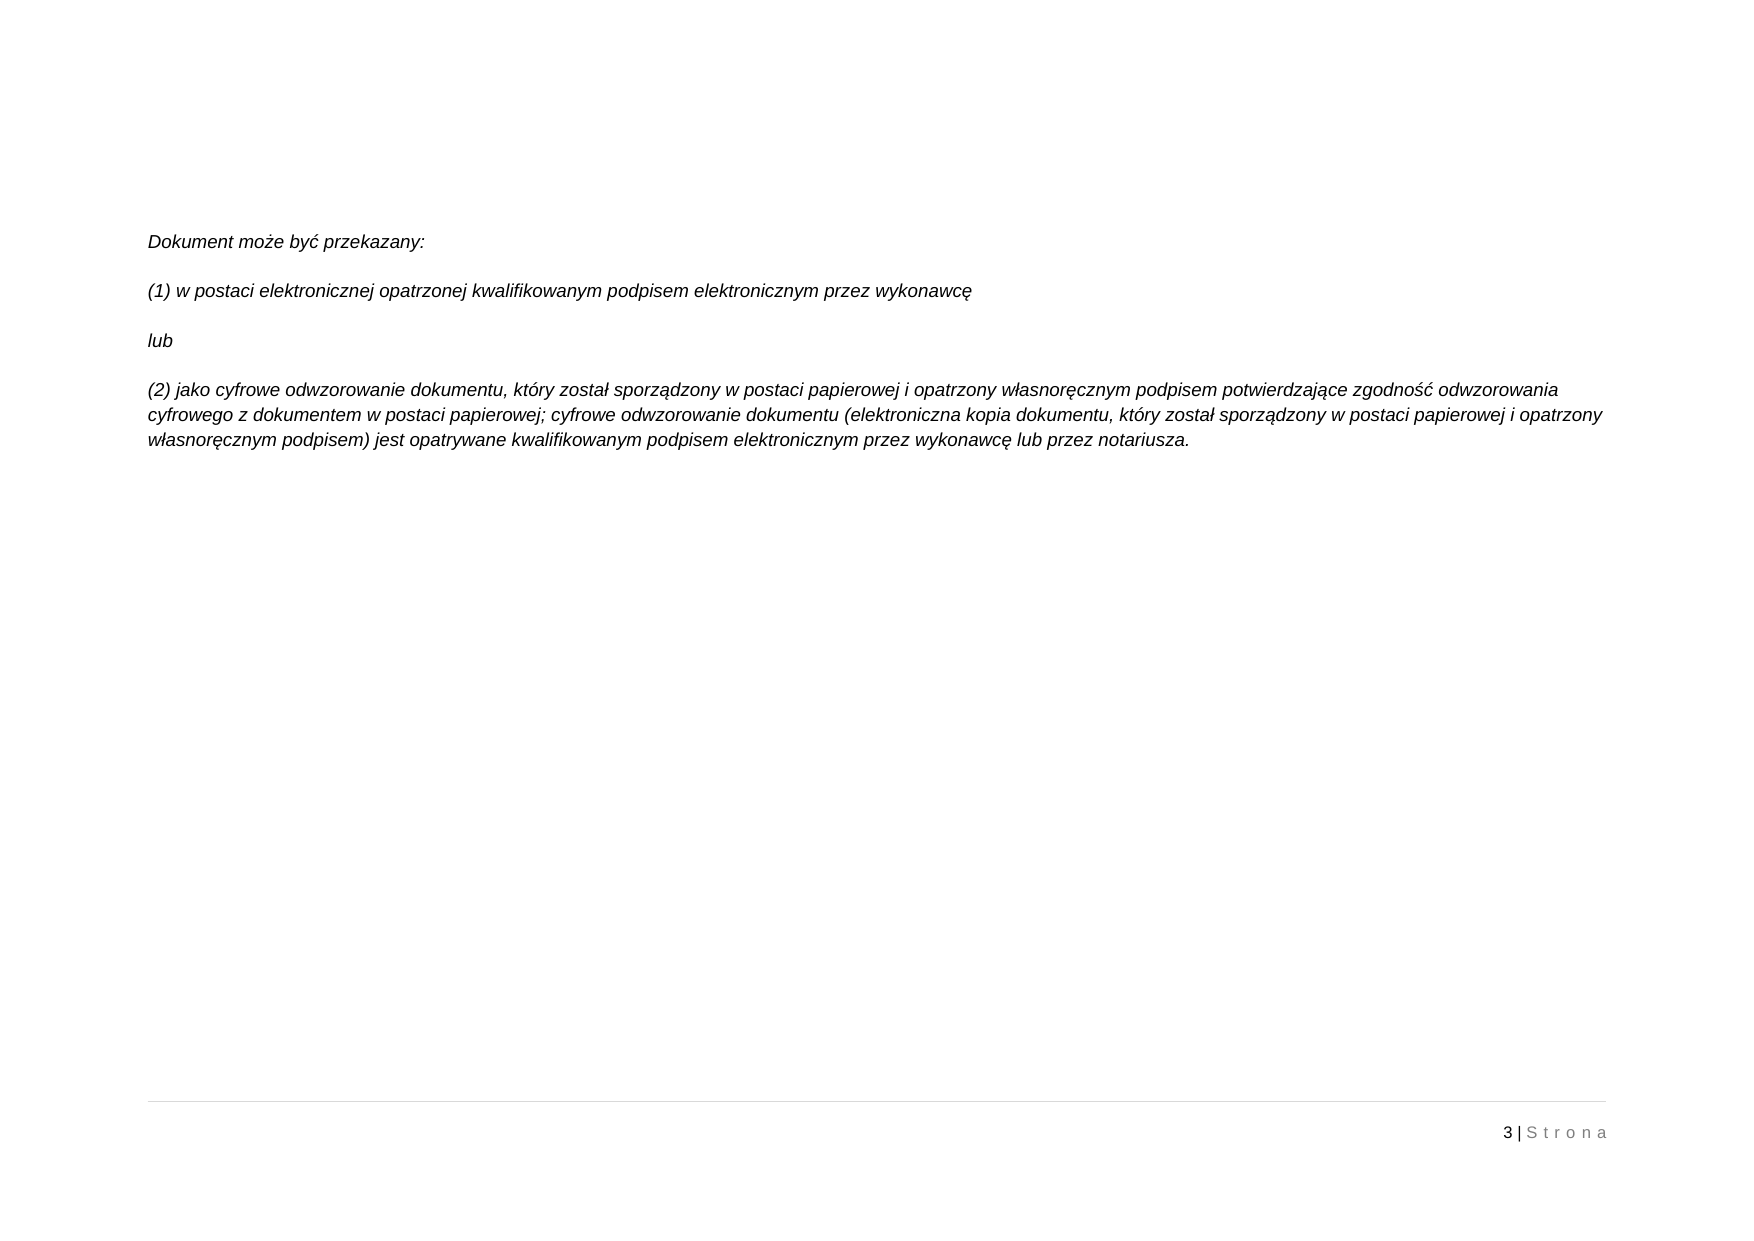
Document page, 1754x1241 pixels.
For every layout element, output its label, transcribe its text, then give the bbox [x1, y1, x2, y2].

text Dokument może być przekazany: (1) w postaci elektronicznej opatrzonej kwalifikowanym podpisem elektronicznym przez wykonawcę lub (2) jako cyfrowe odwzorowanie dokumentu, który został sporządzony w postaci papierowej i opatrzony własnoręcznym podpisem potwierdzające zgodność odwzorowania cyfrowego z dokumentem w postaci papierowej; cyfrowe odwzorowanie dokumentu (elektroniczna kopia dokumentu, który został sporządzony w postaci papierowej i opatrzony własnoręcznym podpisem) jest opatrywane kwalifikowanym podpisem elektronicznym przez wykonawcę lub przez notariusza. [148, 231, 1606, 450]
